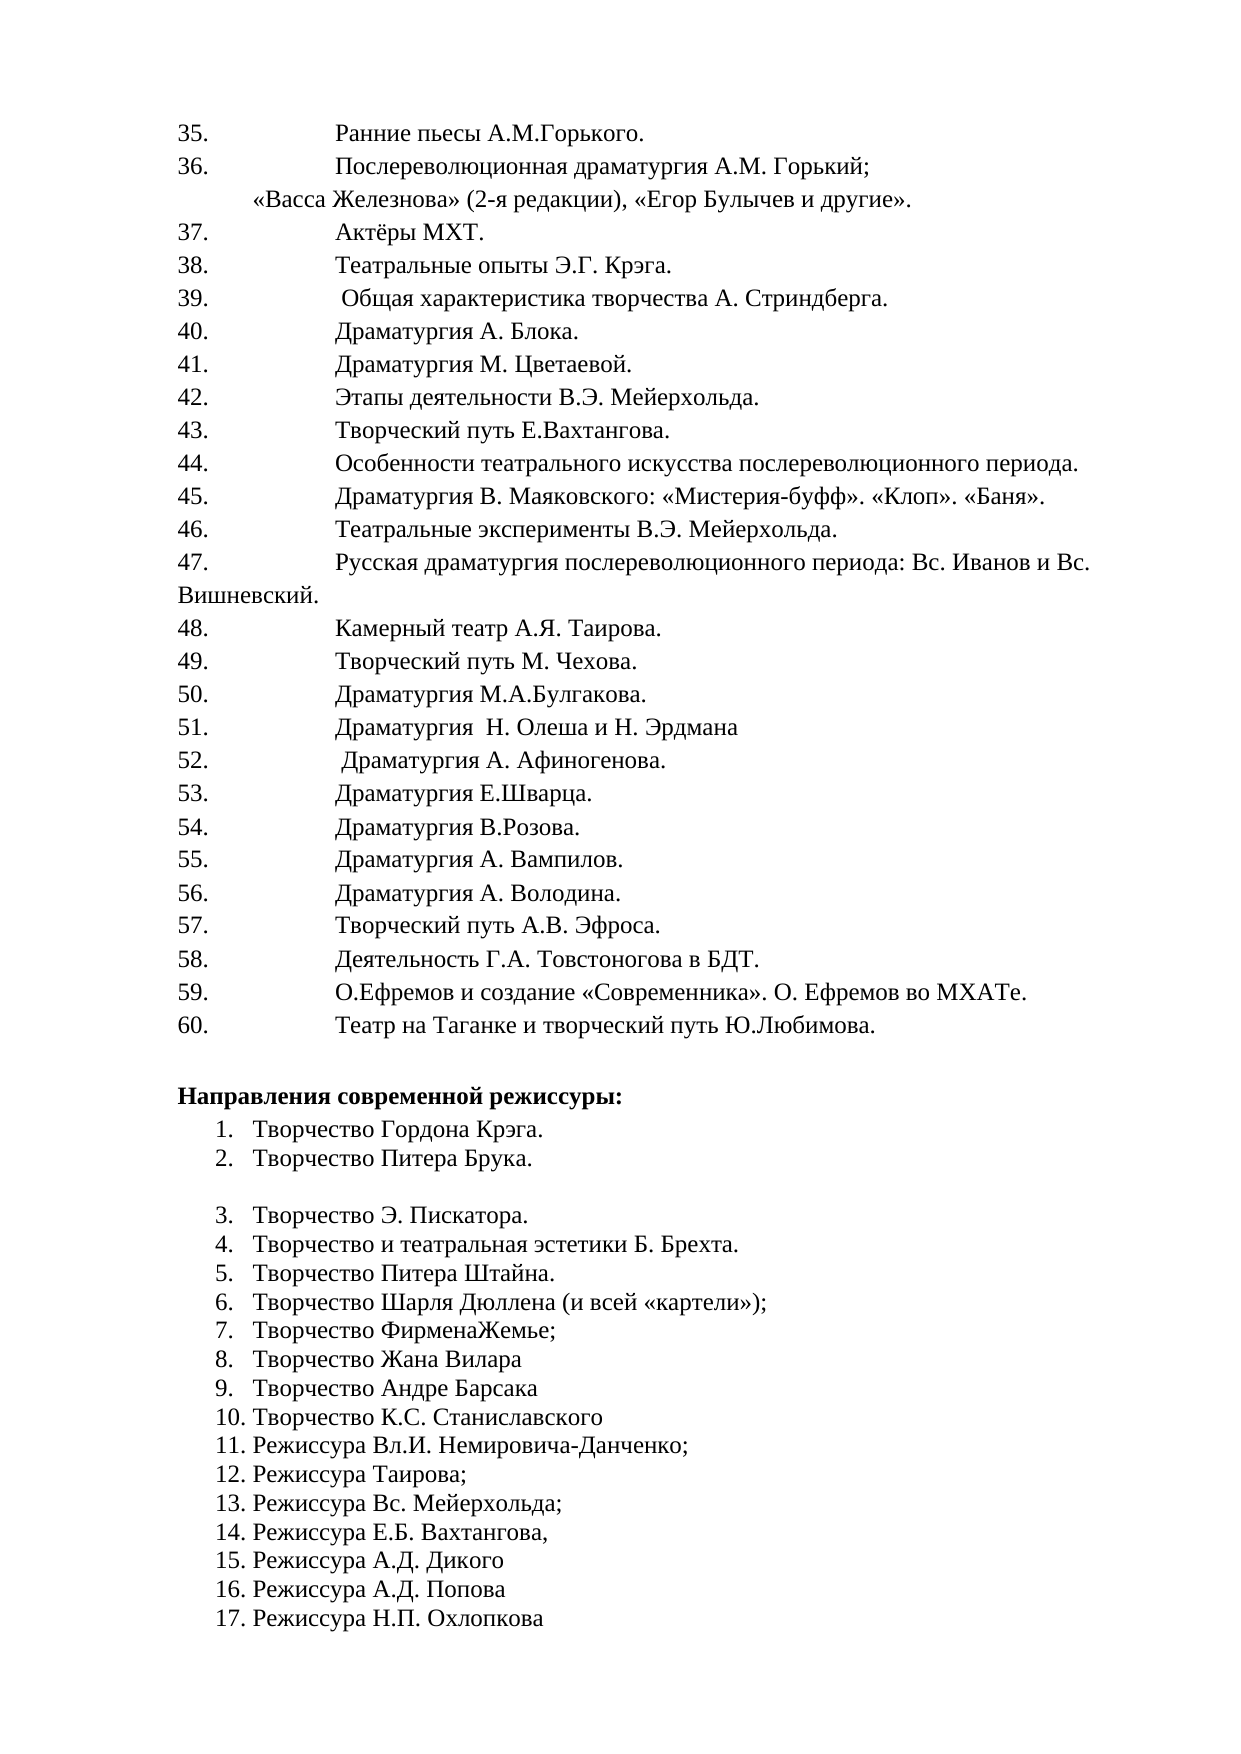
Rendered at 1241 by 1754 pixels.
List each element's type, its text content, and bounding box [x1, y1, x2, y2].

list Драматургия М.А.Булгакова. [177, 679, 1152, 708]
list Творчество Гордона Крэга. [215, 1114, 1152, 1143]
list Актёры МХТ. [177, 217, 1152, 246]
list Театральные опыты Э.Г. Крэга. [177, 250, 1152, 279]
list Деятельность Г.А. Товстоногова в БДТ. [177, 944, 1152, 972]
list Драматургия М. Цветаевой. [177, 349, 1152, 378]
list Режиссура Вл.И. Немировича-Данченко; [215, 1431, 1152, 1459]
text «Васса Железнова» (2-я редакции), «Егор Булычев и другие». [177, 184, 1152, 213]
list Общая характеристика творчества А. Стриндберга. [177, 283, 1152, 312]
list Ранние пьесы А.М.Горького. [177, 118, 1152, 147]
list Режиссура А.Д. Дикого [215, 1546, 1152, 1574]
list Послереволюционная драматургия А.М. Горький; [177, 151, 1152, 180]
list Режиссура Вс. Мейерхольда; [215, 1488, 1152, 1517]
list Драматургия В.Розова. [177, 812, 1152, 840]
list Творческий путь М. Чехова. [177, 646, 1152, 675]
list О.Ефремов и создание «Современника». О. Ефремов во МХАТе. [177, 977, 1152, 1005]
list Режиссура Н.П. Охлопкова [215, 1603, 1152, 1632]
list Творчество Питера Штайна. [215, 1258, 1152, 1287]
list Творчество ФирменаЖемье; [215, 1316, 1152, 1344]
list Творчество К.С. Станиславского [215, 1402, 1152, 1431]
list Драматургия Е.Шварца. [177, 778, 1152, 807]
list Творчество Питера Брука. [215, 1143, 1152, 1172]
list Драматургия А. Володина. [177, 878, 1152, 906]
list Камерный театр А.Я. Таирова. [177, 613, 1152, 642]
list Драматургия Н. Олеша и Н. Эрдмана [177, 712, 1152, 741]
list Творческий путь Е.Вахтангова. [177, 415, 1152, 444]
list Творчество Жана Вилара [215, 1344, 1152, 1373]
list Творчество Шарля Дюллена (и всей «картели»); [215, 1287, 1152, 1316]
list Творчество Э. Пискатора. [215, 1201, 1152, 1229]
list Театральные эксперименты В.Э. Мейерхольда. [177, 514, 1152, 543]
list Творческий путь А.В. Эфроса. [177, 911, 1152, 939]
list Творчество и театральная эстетики Б. Брехта. [215, 1229, 1152, 1258]
list Творчество Андре Барсака [215, 1373, 1152, 1402]
list Этапы деятельности В.Э. Мейерхольда. [177, 382, 1152, 411]
list Особенности театрального искусства послереволюционного периода. [177, 448, 1152, 477]
text Направления современной режиссуры: [177, 1081, 1152, 1110]
list Режиссура Е.Б. Вахтангова, [215, 1517, 1152, 1546]
list Драматургия А. Вампилов. [177, 844, 1152, 873]
list Драматургия А. Блока. [177, 316, 1152, 345]
list Режиссура Таирова; [215, 1459, 1152, 1488]
list Театр на Таганке и творческий путь Ю.Любимова. [177, 1010, 1152, 1038]
list Драматургия В. Маяковского: «Мистерия-буфф». «Клоп». «Баня». [177, 481, 1152, 510]
list Русская драматургия послереволюционного периода: Вс. Иванов и Вс. Вишневский. [177, 547, 1152, 609]
list Режиссура А.Д. Попова [215, 1574, 1152, 1603]
list Драматургия А. Афиногенова. [177, 746, 1152, 774]
